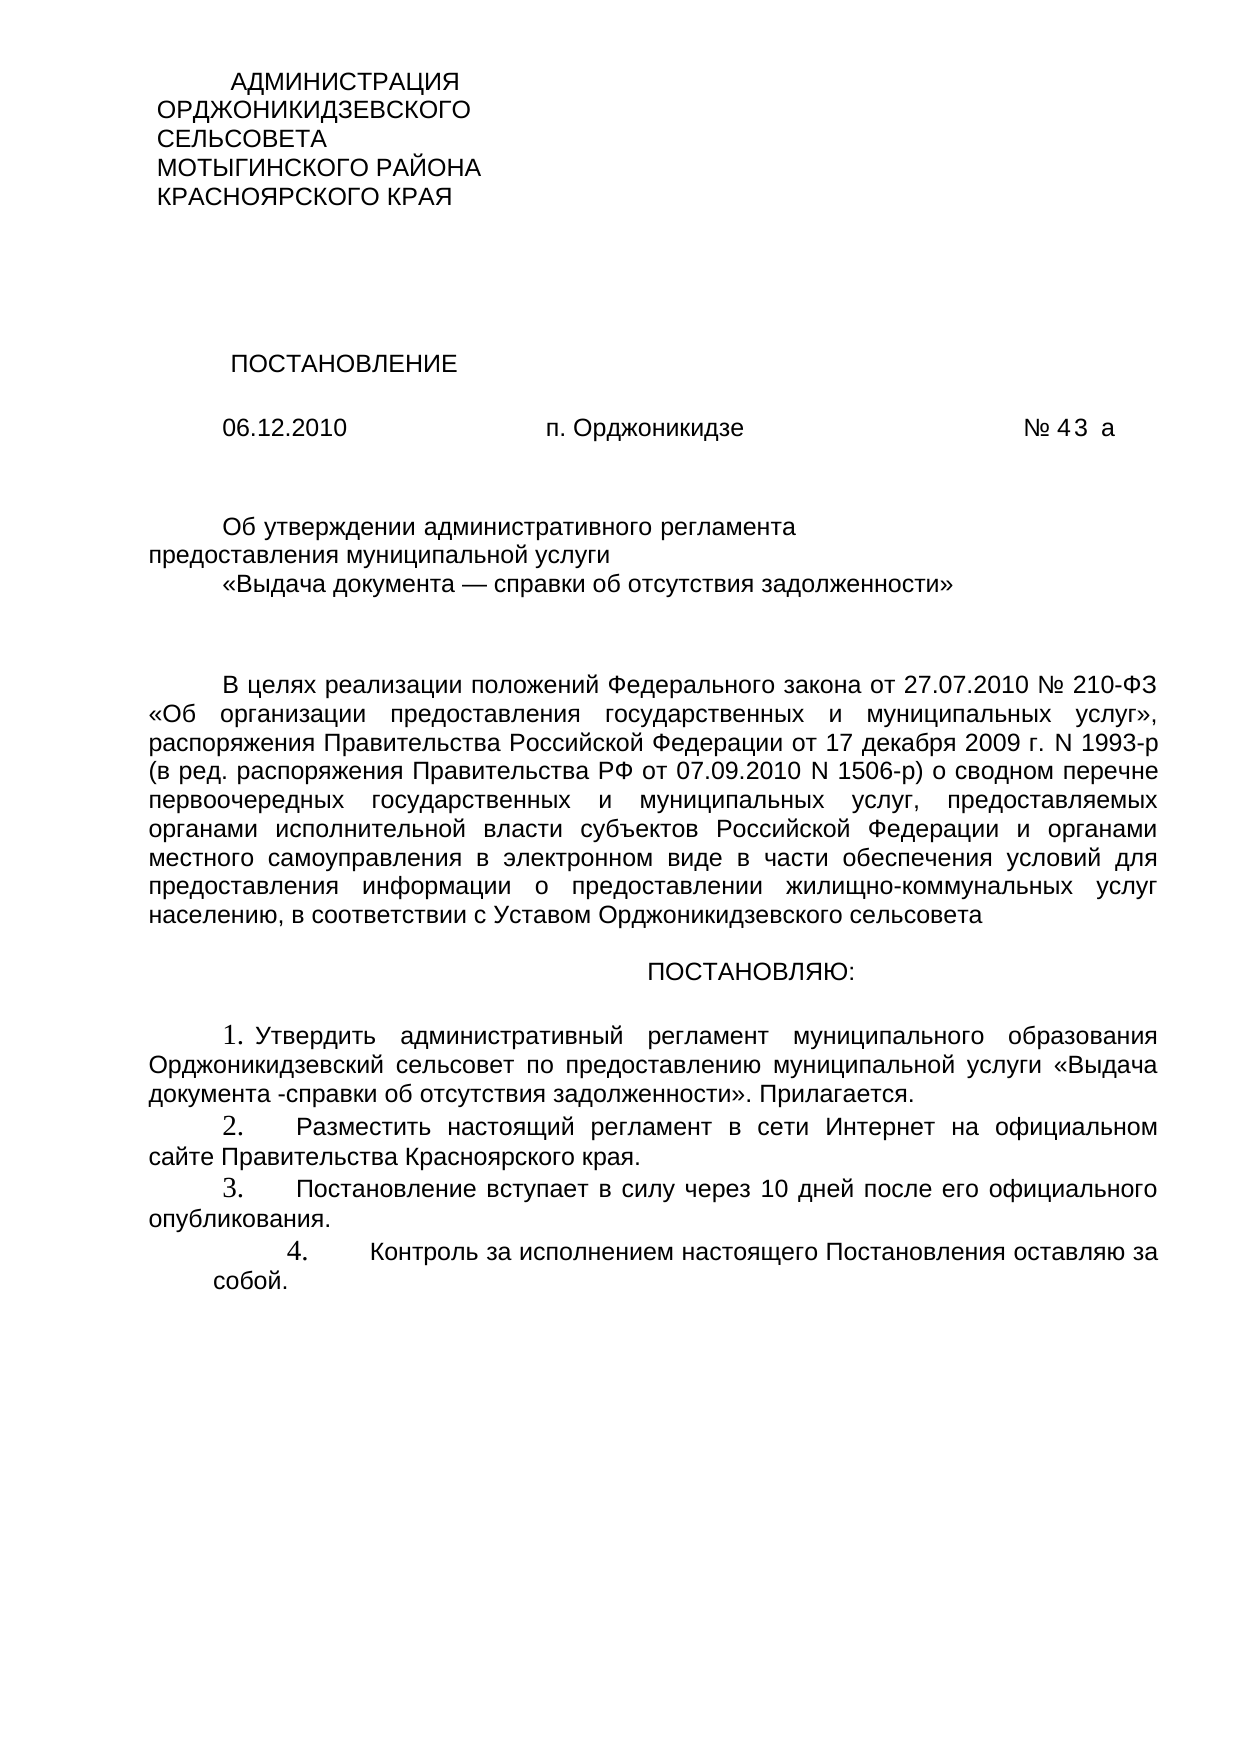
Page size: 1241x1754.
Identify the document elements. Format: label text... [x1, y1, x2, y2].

list Постановление вступает в силу через 10 дней после его официального опубликования. [148, 1170, 1159, 1233]
text В целях реализации положений Федерального закона от 27.07.2010 № 210-ФЗ «Об организации предоставления государственных и муниципальных услуг», распоряжения Правительства Российской Федерации от 17 декабря 2009 г. N 1993-р (в ред. распоряжения Правительства РФ от 07.09.2010 N 1506-р) о сводном перечне первоочередных государственных и муниципальных услуг, предоставляемых органами исполнительной власти субъектов Российской Федерации и органами местного самоуправления в электронном виде в части обеспечения условий для предоставления информации о предоставлении жилищно-коммунальных услуг населению, в соответствии с Уставом Орджоникидзевского сельсовета [148, 670, 1159, 929]
text ПОСТАНОВЛЯЮ: [573, 957, 1159, 986]
text Об утверждении административного регламента предоставления муниципальной услуги [148, 512, 796, 569]
text «Выдача документа — справки об отсутствия задолженности» [148, 569, 1159, 598]
list Утвердить административный регламент муниципального образования Орджоникидзевский сельсовет по предоставлению муниципальной услуги «Выдача документа -справки об отсутствия задолженности». Прилагается. [148, 1017, 1159, 1108]
list Контроль за исполнением настоящего Постановления оставляю за собой. [213, 1233, 1159, 1295]
text 06.12.2010 п. Орджоникидзе № 43 а [148, 413, 1159, 442]
text ПОСТАНОВЛЕНИЕ [157, 349, 1159, 377]
text АДМИНИСТРАЦИЯ ОРДЖОНИКИДЗЕВСКОГО СЕЛЬСОВЕТА МОТЫГИНСКОГО РАЙОНА КРАСНОЯРСКОГО КРАЯ [157, 67, 1159, 210]
list Разместить настоящий регламент в сети Интернет на официальном сайте Правительства Красноярского края. [148, 1108, 1159, 1170]
